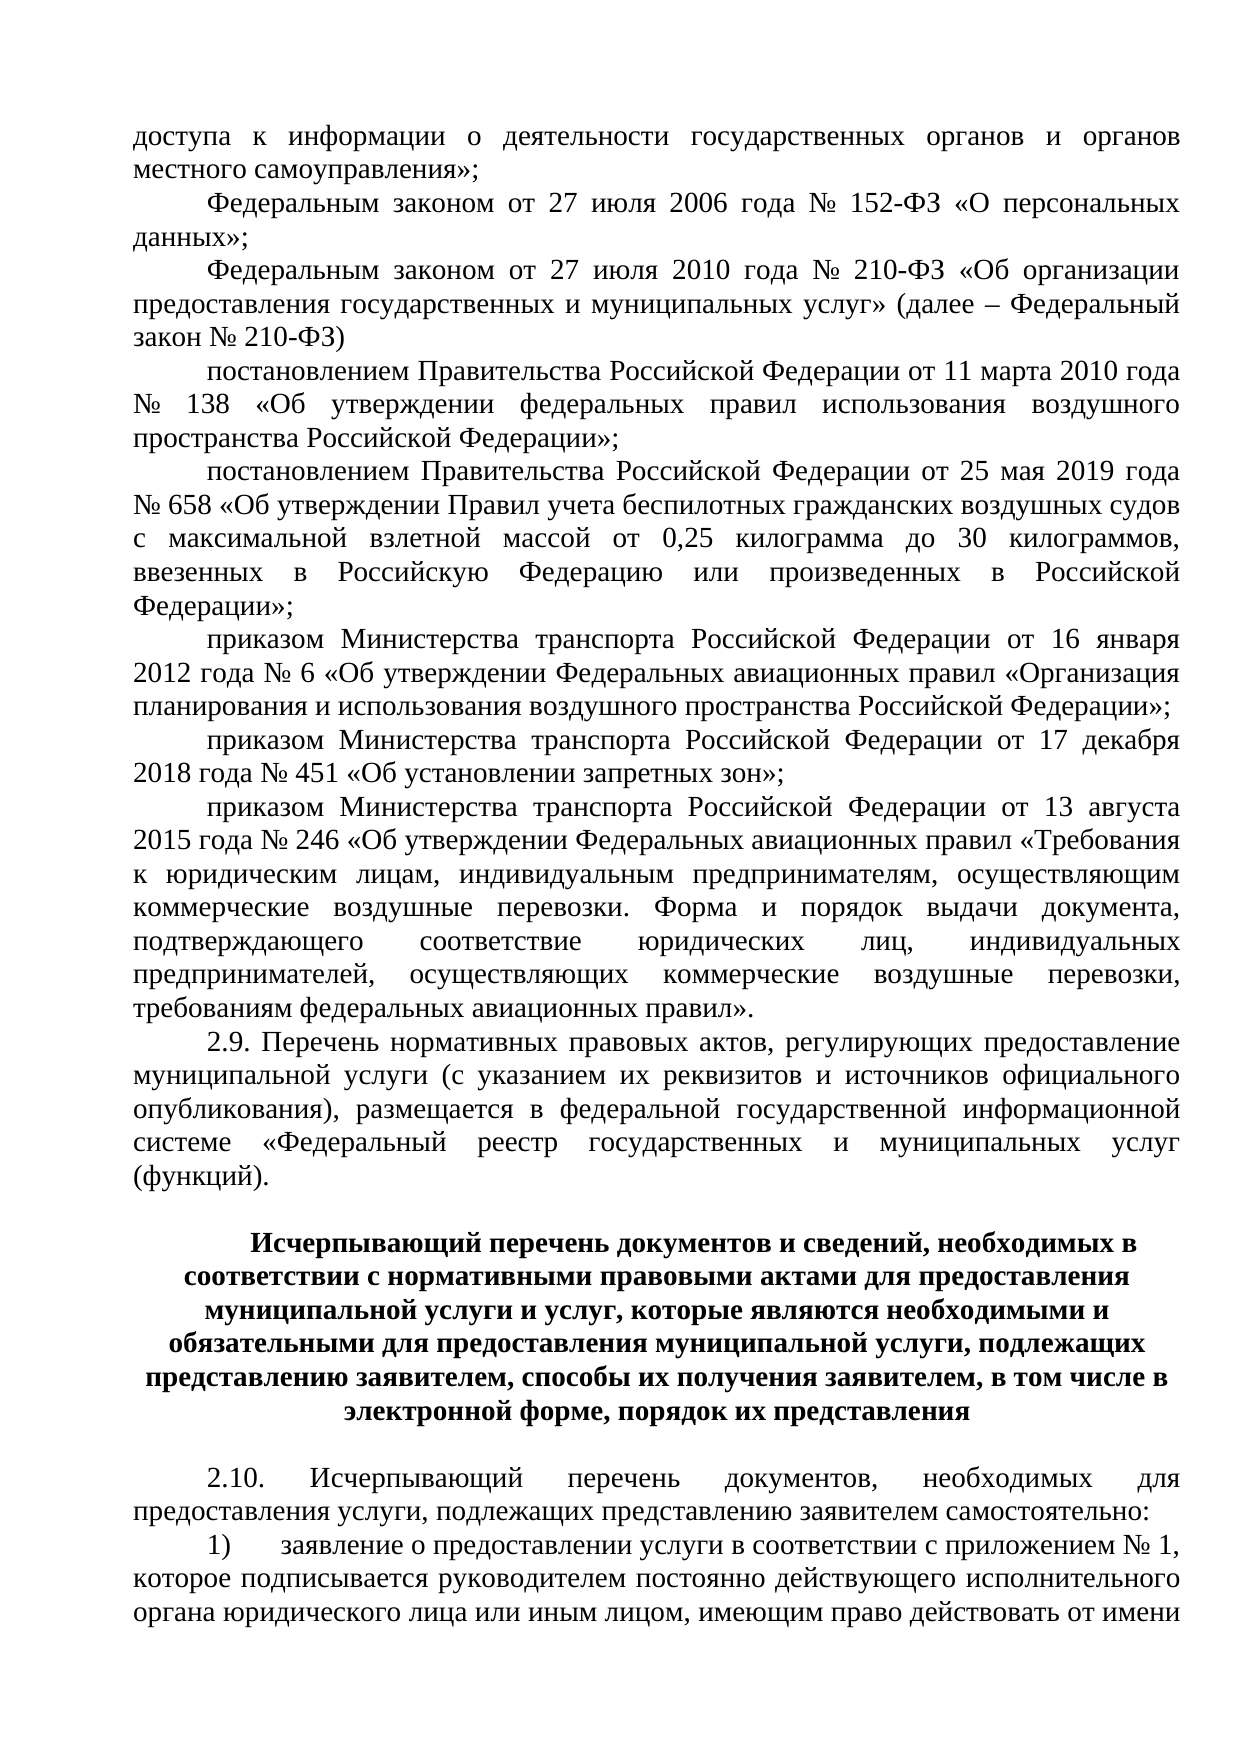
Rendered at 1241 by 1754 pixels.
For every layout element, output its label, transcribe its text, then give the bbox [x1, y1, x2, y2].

text 2.9. Перечень нормативных правовых актов, регулирующих предоставление муниципальной услуги (с указанием их реквизитов и источников официального опубликования), размещается в федеральной государственной информационной системе «Федеральный реестр государственных и муниципальных услуг (функций). [133, 1024, 1181, 1191]
text постановлением Правительства Российской Федерации от 11 марта 2010 года № 138 «Об утверждении федеральных правил использования воздушного пространства Российской Федерации»; [133, 353, 1181, 453]
text приказом Министерства транспорта Российской Федерации от 16 января 2012 года № 6 «Об утверждении Федеральных авиационных правил «Организация планирования и использования воздушного пространства Российской Федерации»; [133, 621, 1181, 722]
text Исчерпывающий перечень документов и сведений, необходимых в соответствии с нормативными правовыми актами для предоставления муниципальной услуги и услуг, которые являются необходимыми и обязательными для предоставления муниципальной услуги, подлежащих представлению заявителем, способы их получения заявителем, в том числе в электронной форме, порядок их представления [133, 1225, 1181, 1426]
text Федеральным законом от 27 июля 2006 года № 152-ФЗ «О персональных данных»; [133, 185, 1181, 252]
text 2.10. Исчерпывающий перечень документов, необходимых для предоставления услуги, подлежащих представлению заявителем самостоятельно: [133, 1460, 1181, 1527]
text постановлением Правительства Российской Федерации от 25 мая 2019 года № 658 «Об утверждении Правил учета беспилотных гражданских воздушных судов с максимальной взлетной массой от 0,25 килограмма до 30 килограммов, ввезенных в Российскую Федерацию или произведенных в Российской Федерации»; [133, 453, 1181, 621]
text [133, 118, 1181, 185]
text Федеральным законом от 27 июля 2010 года № 210-ФЗ «Об организации предоставления государственных и муниципальных услуг» (далее – Федеральный закон № 210-ФЗ) [133, 252, 1181, 353]
text приказом Министерства транспорта Российской Федерации от 17 декабря 2018 года № 451 «Об установлении запретных зон»; [133, 722, 1181, 789]
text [133, 1527, 1181, 1627]
text приказом Министерства транспорта Российской Федерации от 13 августа 2015 года № 246 «Об утверждении Федеральных авиационных правил «Требования к юридическим лицам, индивидуальным предпринимателям, осуществляющим коммерческие воздушные перевозки. Форма и порядок выдачи документа, подтверждающего соответствие юридических лиц, индивидуальных предпринимателей, осуществляющих коммерческие воздушные перевозки, требованиям федеральных авиационных правил». [133, 789, 1181, 1024]
